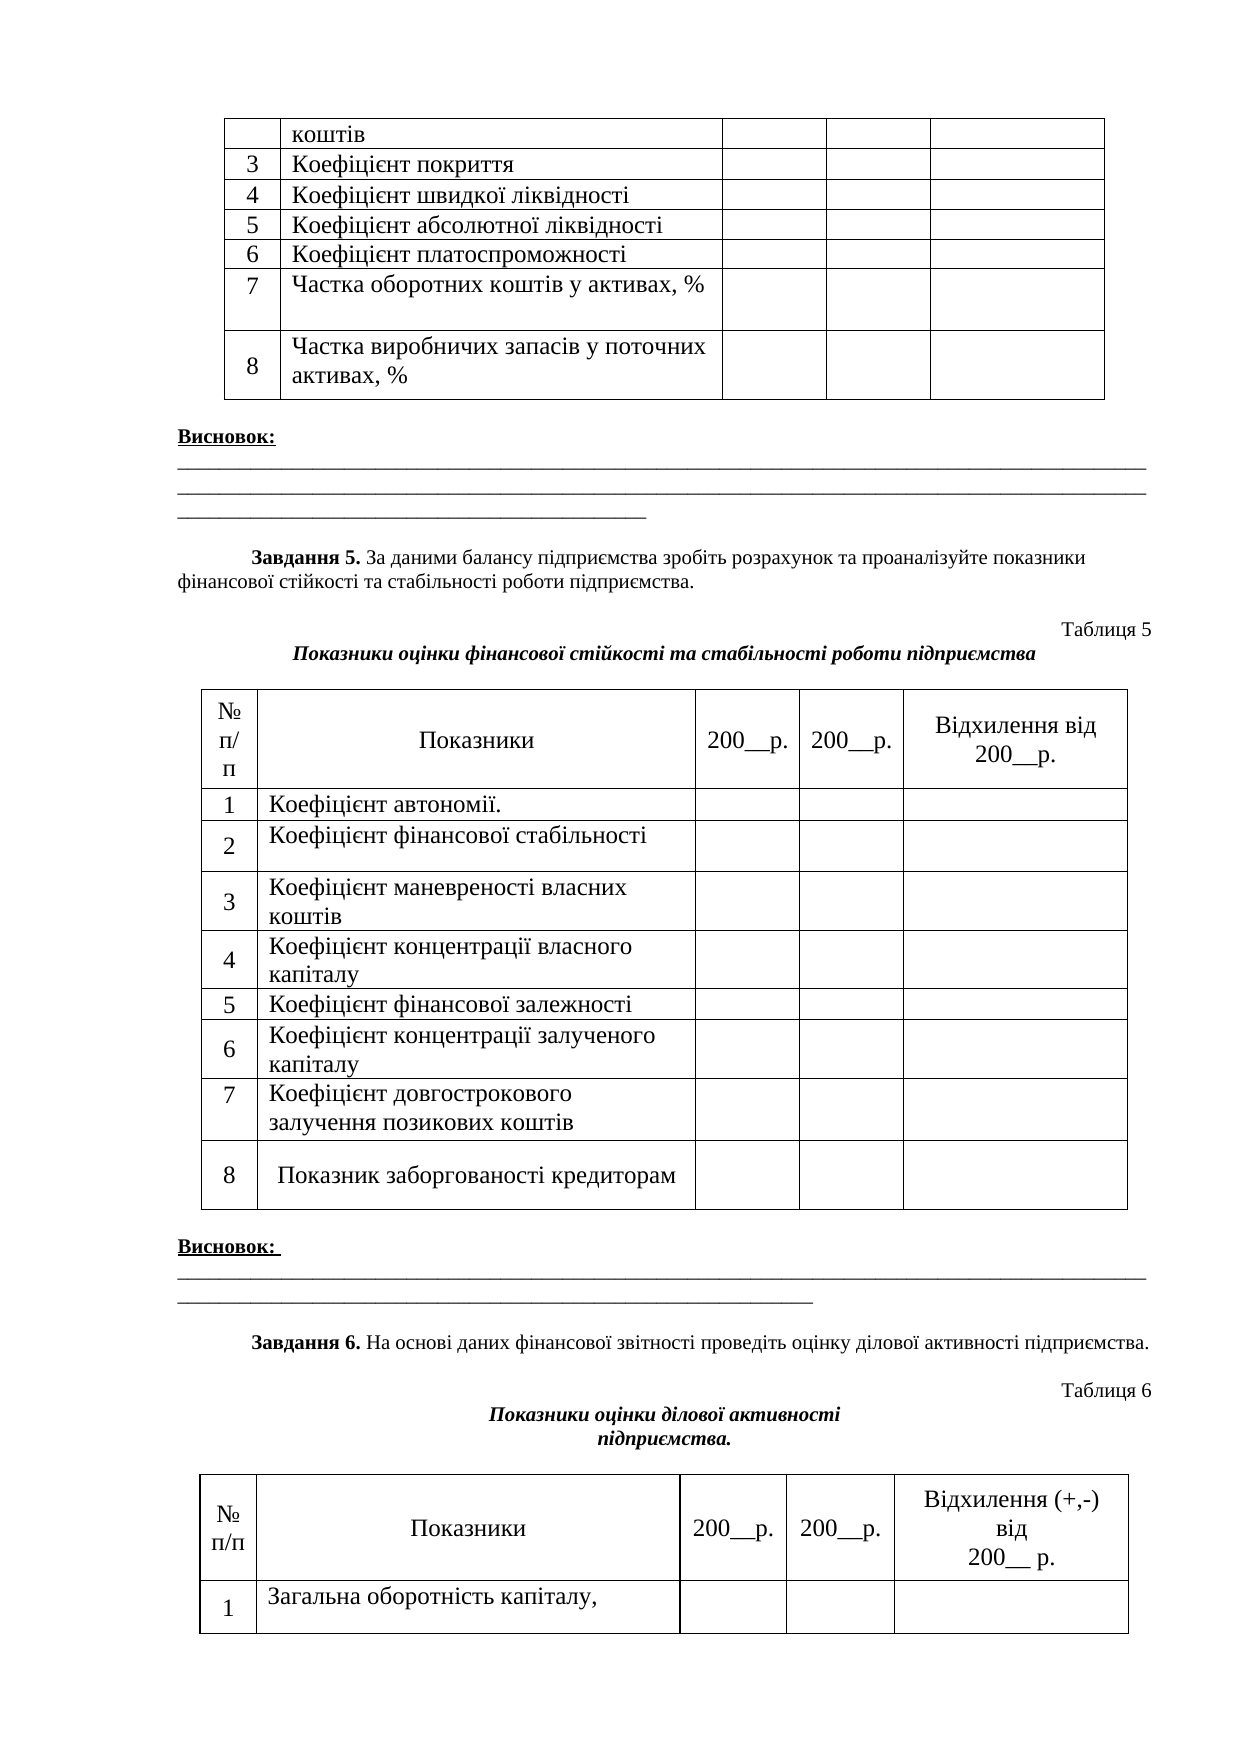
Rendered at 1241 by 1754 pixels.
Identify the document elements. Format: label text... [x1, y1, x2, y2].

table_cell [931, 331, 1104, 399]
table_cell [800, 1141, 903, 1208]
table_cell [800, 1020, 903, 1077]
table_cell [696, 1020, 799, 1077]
text Таблиця 5 [177, 617, 1152, 641]
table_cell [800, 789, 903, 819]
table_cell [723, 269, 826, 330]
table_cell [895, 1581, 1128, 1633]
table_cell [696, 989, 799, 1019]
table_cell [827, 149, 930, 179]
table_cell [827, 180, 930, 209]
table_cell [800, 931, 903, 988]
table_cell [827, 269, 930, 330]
text __________________________________________________________________________________________________________________________________________________________ [177, 1258, 1152, 1306]
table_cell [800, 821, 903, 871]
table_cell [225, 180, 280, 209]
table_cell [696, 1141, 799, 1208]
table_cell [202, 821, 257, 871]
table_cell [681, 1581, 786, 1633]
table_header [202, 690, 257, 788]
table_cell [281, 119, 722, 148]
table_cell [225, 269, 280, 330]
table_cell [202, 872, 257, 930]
text Показники оцінки ділової активності [177, 1402, 1152, 1426]
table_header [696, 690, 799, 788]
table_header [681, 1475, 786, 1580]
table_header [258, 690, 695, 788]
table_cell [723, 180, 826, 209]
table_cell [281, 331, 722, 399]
text Висновок: [177, 1233, 1152, 1258]
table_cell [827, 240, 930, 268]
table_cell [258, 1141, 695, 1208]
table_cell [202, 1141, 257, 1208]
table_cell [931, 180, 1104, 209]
text Таблиця 6 [177, 1378, 1152, 1402]
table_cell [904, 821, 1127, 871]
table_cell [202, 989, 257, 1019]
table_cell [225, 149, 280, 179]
text Показники оцінки фінансової стійкості та стабільності роботи підприємства [177, 641, 1152, 665]
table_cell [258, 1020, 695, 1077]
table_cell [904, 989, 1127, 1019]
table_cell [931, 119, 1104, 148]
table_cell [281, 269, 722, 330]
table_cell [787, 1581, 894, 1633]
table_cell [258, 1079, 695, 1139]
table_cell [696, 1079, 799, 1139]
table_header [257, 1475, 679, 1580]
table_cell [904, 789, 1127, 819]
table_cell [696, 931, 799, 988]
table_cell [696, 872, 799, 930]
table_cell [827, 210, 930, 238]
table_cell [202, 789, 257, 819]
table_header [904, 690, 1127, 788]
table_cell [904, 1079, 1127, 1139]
text Завдання 6. На основі даних фінансової звітності проведіть оцінку ділової активності підприємства. [177, 1330, 1152, 1354]
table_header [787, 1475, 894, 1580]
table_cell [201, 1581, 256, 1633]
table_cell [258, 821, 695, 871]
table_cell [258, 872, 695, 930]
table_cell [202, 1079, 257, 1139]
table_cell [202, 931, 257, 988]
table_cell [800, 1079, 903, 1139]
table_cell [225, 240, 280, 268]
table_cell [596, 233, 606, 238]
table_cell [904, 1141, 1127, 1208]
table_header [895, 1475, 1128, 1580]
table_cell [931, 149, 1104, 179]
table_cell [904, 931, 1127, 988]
text Висновок: [177, 424, 1152, 448]
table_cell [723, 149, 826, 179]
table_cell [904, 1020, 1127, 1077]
text Завдання 5. За даними балансу підприємства зробіть розрахунок та проаналізуйте показники фінансової стійкості та стабільності роботи підприємства. [177, 545, 1152, 593]
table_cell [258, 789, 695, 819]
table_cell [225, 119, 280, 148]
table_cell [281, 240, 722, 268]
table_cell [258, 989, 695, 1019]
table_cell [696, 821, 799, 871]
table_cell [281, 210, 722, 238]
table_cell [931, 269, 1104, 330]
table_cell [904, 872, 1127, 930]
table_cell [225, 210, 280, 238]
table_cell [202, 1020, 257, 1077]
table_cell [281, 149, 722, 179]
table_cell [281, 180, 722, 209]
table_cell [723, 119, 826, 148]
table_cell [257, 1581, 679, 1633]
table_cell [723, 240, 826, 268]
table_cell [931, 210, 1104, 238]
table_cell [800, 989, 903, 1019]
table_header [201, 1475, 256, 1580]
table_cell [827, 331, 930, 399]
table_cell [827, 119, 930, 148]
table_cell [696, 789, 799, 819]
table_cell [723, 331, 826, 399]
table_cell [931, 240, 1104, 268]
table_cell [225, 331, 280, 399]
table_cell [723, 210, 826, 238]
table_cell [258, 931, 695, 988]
text підприємства. [177, 1426, 1152, 1450]
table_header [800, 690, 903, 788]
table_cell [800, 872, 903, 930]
